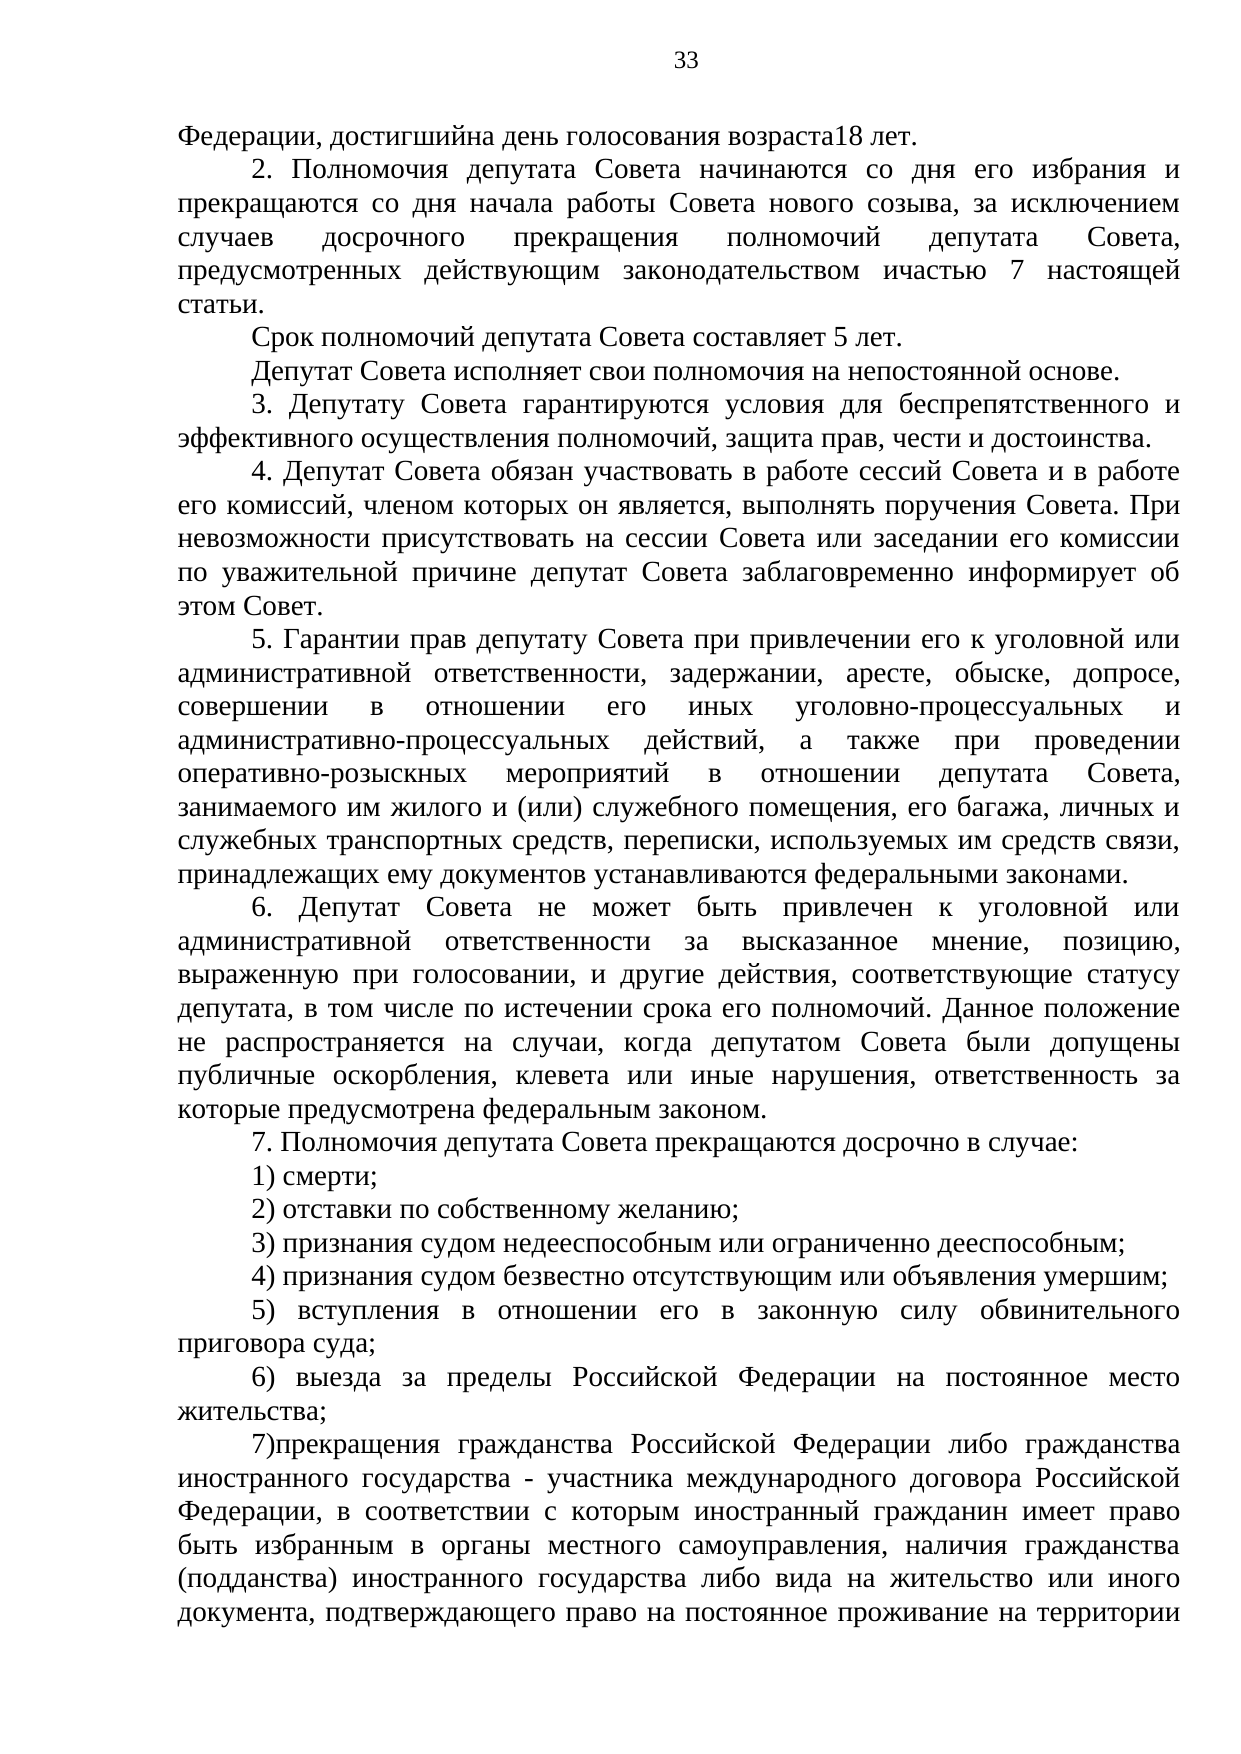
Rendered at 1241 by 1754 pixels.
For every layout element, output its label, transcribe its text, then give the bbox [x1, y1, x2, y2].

text 4) признания судом безвестно отсутствующим или объявления умершим; [177, 1258, 1181, 1292]
text Депутат Совета исполняет свои полномочия на непостоянной основе. [177, 353, 1181, 386]
text Срок полномочий депутата Совета составляет 5 лет. [177, 319, 1181, 353]
text 1) смерти; [177, 1158, 1181, 1191]
text 2. Полномочия депутата Совета начинаются со дня его избрания и прекращаются со дня начала работы Совета нового созыва, за исключением случаев досрочного прекращения полномочий депутата Совета, предусмотренных действующим законодательством ичастью 7 настоящей статьи. [177, 152, 1181, 319]
text 5. Гарантии прав депутату Совета при привлечении его к уголовной или административной ответственности, задержании, аресте, обыске, допросе, совершении в отношении его иных уголовно-процессуальных и административно-процессуальных действий, а также при проведении оперативно-розыскных мероприятий в отношении депутата Совета, занимаемого им жилого и (или) служебного помещения, его багажа, личных и служебных транспортных средств, переписки, используемых им средств связи, принадлежащих ему документов устанавливаются федеральными законами. [177, 621, 1181, 889]
text 6) выезда за пределы Российской Федерации на постоянное место жительства; [177, 1359, 1181, 1426]
text 2) отставки по собственному желанию; [177, 1191, 1181, 1225]
text 3) признания судом недееспособным или ограниченно дееспособным; [177, 1225, 1181, 1258]
text 5) вступления в отношении его в законную силу обвинительного приговора суда; [177, 1292, 1181, 1359]
text 6. Депутат Совета не может быть привлечен к уголовной или административной ответственности за высказанное мнение, позицию, выраженную при голосовании, и другие действия, соответствующие статусу депутата, в том числе по истечении срока его полномочий. Данное положение не распространяется на случаи, когда депутатом Совета были допущены публичные оскорбления, клевета или иные нарушения, ответственность за которые предусмотрена федеральным законом. [177, 889, 1181, 1124]
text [177, 1426, 1181, 1627]
text 7. Полномочия депутата Совета прекращаются досрочно в случае: [177, 1124, 1181, 1158]
text 4. Депутат Совета обязан участвовать в работе сессий Совета и в работе его комиссий, членом которых он является, выполнять поручения Совета. При невозможности присутствовать на сессии Совета или заседании его комиссии по уважительной причине депутат Совета заблаговременно информирует об этом Совет. [177, 453, 1181, 621]
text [177, 118, 1181, 152]
text 3. Депутату Совета гарантируются условия для беспрепятственного и эффективного осуществления полномочий, защита прав, чести и достоинства. [177, 386, 1181, 453]
